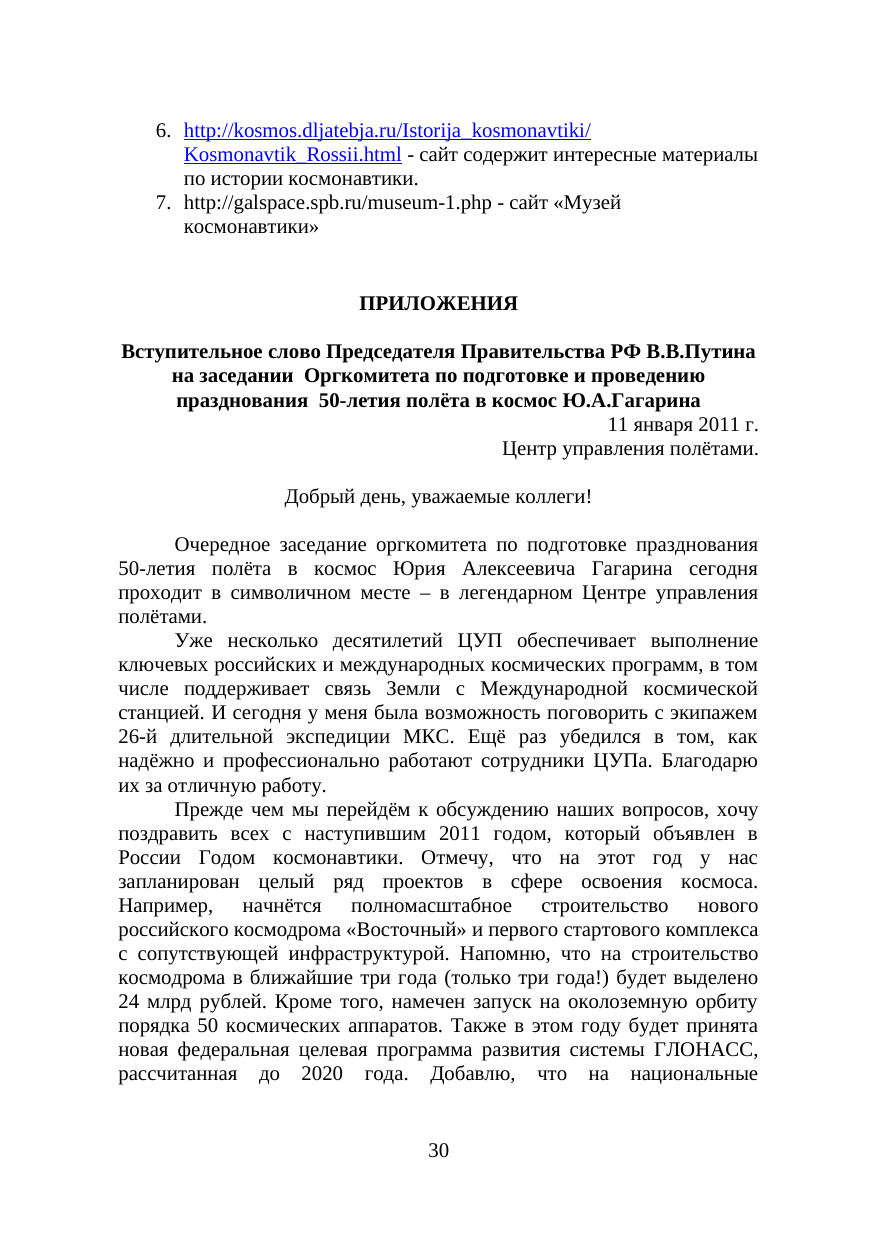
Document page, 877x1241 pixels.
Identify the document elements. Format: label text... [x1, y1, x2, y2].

text празднования 50-летия полёта в космос Ю.А.Гагарина [118, 387, 759, 412]
text Добрый день, уважаемые коллеги! [118, 484, 759, 508]
text Вступительное слово Председателя Правительства РФ В.В.Путина на заседании Оргкомитета по подготовке и проведению [118, 339, 759, 387]
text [118, 797, 759, 1085]
text Очередное заседание оргкомитета по подготовке празднования 50-летия полёта в космос Юрия Алексеевича Гагарина сегодня проходит в символичном месте – в легендарном Центре управления полётами. [118, 532, 759, 628]
text Центр управления полётами. [118, 436, 759, 460]
list http://kosmos.dljatebja.ru/Istorija_kosmonavtiki/Kosmonavtik_Rossii.html - сайт содержит интересные материалы по истории космонавтики. [156, 118, 759, 190]
text ПРИЛОЖЕНИЯ [118, 291, 759, 315]
text 11 января . [118, 412, 759, 436]
list http://galspace.spb.ru/museum-1.php - сайт «Музей космонавтики» [156, 190, 759, 238]
text Уже несколько десятилетий ЦУП обеспечивает выполнение ключевых российских и международных космических программ, в том числе поддерживает связь Земли с Международной космической станцией. И сегодня у меня была возможность поговорить с экипажем 26-й длительной экспедиции МКС. Ещё раз убедился в том, как надёжно и профессионально работают сотрудники ЦУПа. Благодарю их за отличную работу. [118, 628, 759, 797]
